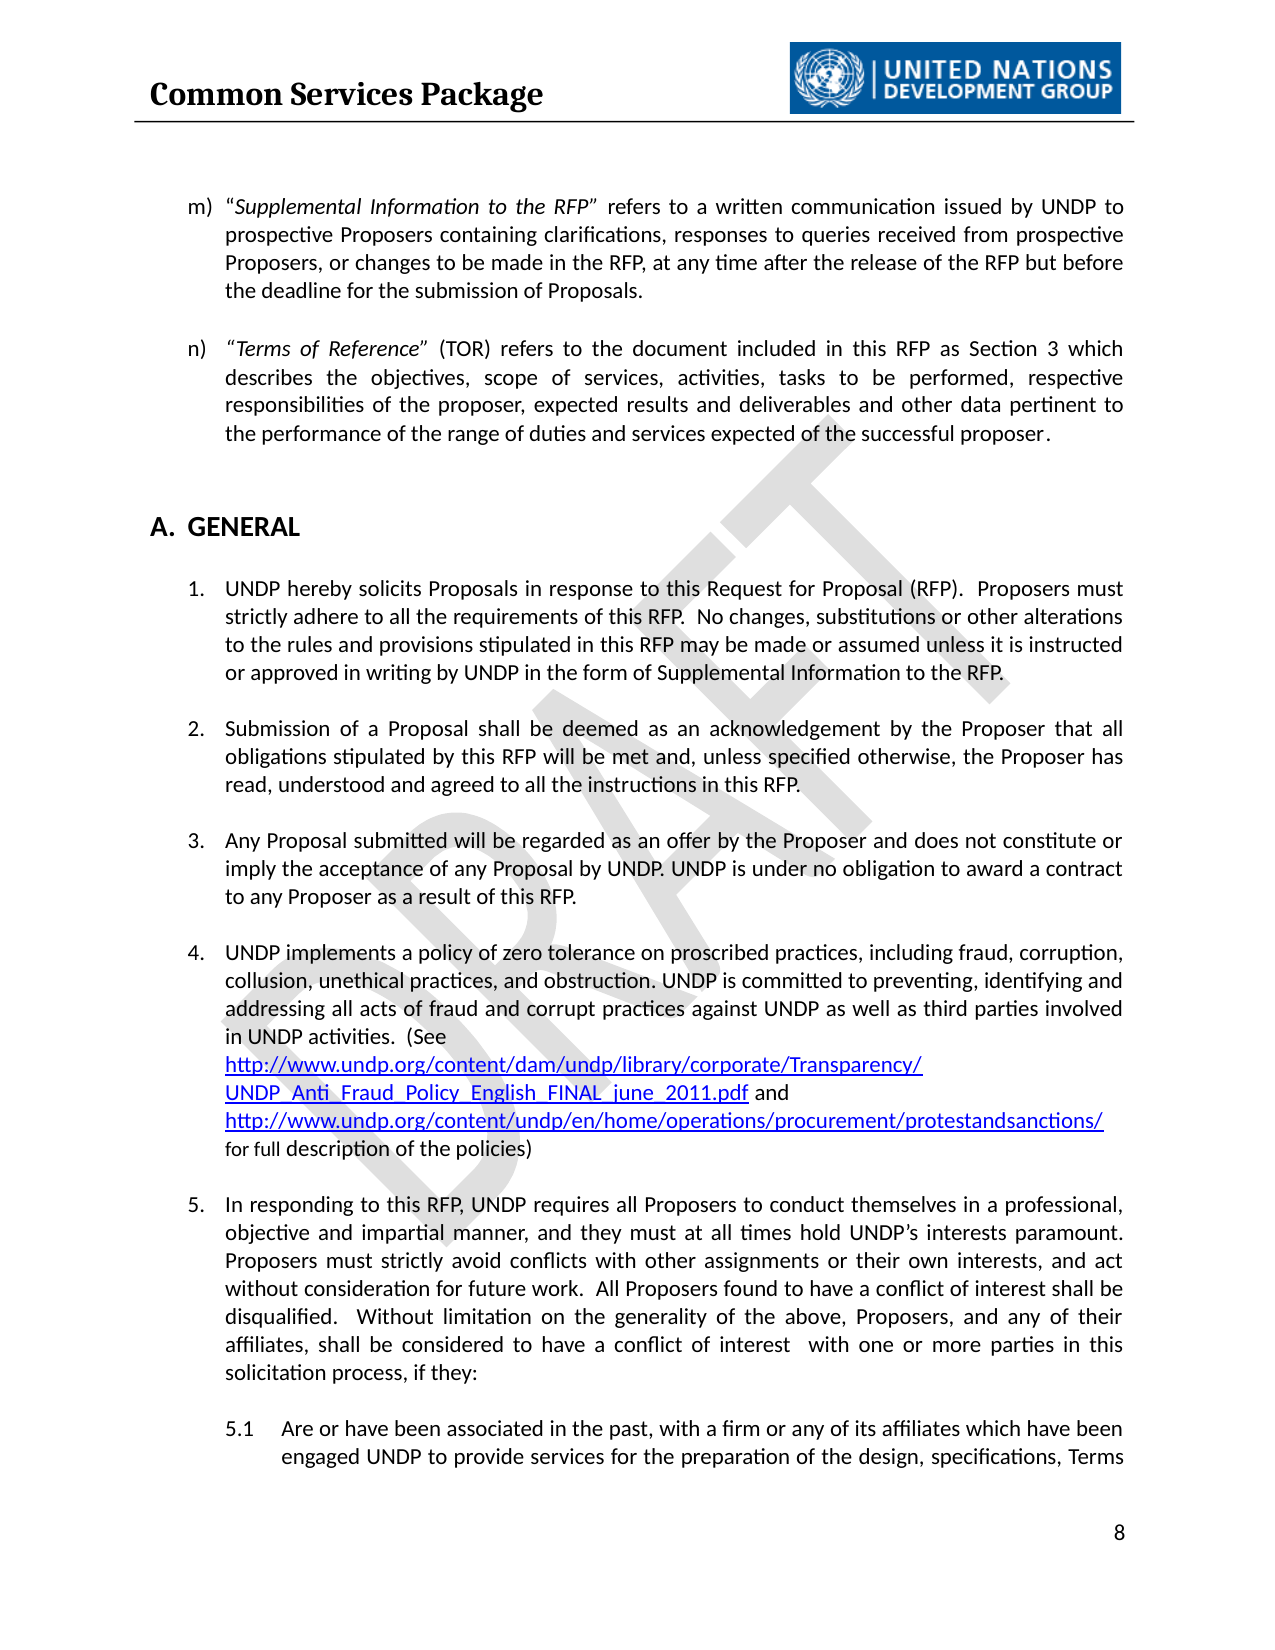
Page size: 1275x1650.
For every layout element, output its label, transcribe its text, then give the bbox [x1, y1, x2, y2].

list UNDP hereby solicits Proposals in response to this Request for Proposal (RFP). Proposers must strictly adhere to all the requirements of this RFP. No changes, substitutions or other alterations to the rules and provisions stipulated in this RFP may be made or assumed unless it is instructed or approved in writing by UNDP in the form of Supplemental Information to the RFP. [187, 574, 1125, 686]
list http://www.undp.org/content/dam/undp/library/corporate/Transparency/UNDP_Anti_Fraud_Policy_English_FINAL_june_2011.pdf and http://www.undp.org/content/undp/en/home/operations/procurement/protestandsanctions/ for full description of the policies) [225, 1050, 1125, 1162]
picture [789, 42, 1122, 114]
list “Supplemental Information to the RFP” refers to a written communication issued by UNDP to prospective Proposers containing clarifications, responses to queries received from prospective Proposers, or changes to be made in the RFP, at any time after the release of the RFP but before the deadline for the submission of Proposals. [187, 192, 1125, 304]
text 2. Submission of a Proposal shall be deemed as an acknowledgement by the Proposer that all obligations stipulated by this RFP will be met and, unless specified otherwise, the Proposer has read, understood and agreed to all the instructions in this RFP. [187, 714, 1125, 798]
list 4. UNDP implements a policy of zero tolerance on proscribed practices, including fraud, corruption, collusion, unethical practices, and obstruction. UNDP is committed to preventing, identifying and addressing all acts of fraud and corrupt practices against UNDP as well as third parties involved in UNDP activities. (See [187, 938, 1125, 1050]
list GENERAL [150, 508, 1125, 543]
list “Terms of Reference” (TOR) refers to the document included in this RFP as Section 3 which describes the objectives, scope of services, activities, tasks to be performed, respective responsibilities of the proposer, expected results and deliverables and other data pertinent to the performance of the range of duties and services expected of the successful proposer. [187, 334, 1125, 447]
text 3. Any Proposal submitted will be regarded as an offer by the Proposer and does not constitute or imply the acceptance of any Proposal by UNDP. UNDP is under no obligation to award a contract to any Proposer as a result of this RFP. [187, 826, 1125, 910]
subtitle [225, 1414, 1125, 1471]
text 5. In responding to this RFP, UNDP requires all Proposers to conduct themselves in a professional, objective and impartial manner, and they must at all times hold UNDP’s interests paramount. Proposers must strictly avoid conflicts with other assignments or their own interests, and act without consideration for future work. All Proposers found to have a conflict of interest shall be disqualified. Without limitation on the generality of the above, Proposers, and any of their affiliates, shall be considered to have a conflict of interest with one or more parties in this solicitation process, if they: [187, 1190, 1125, 1386]
